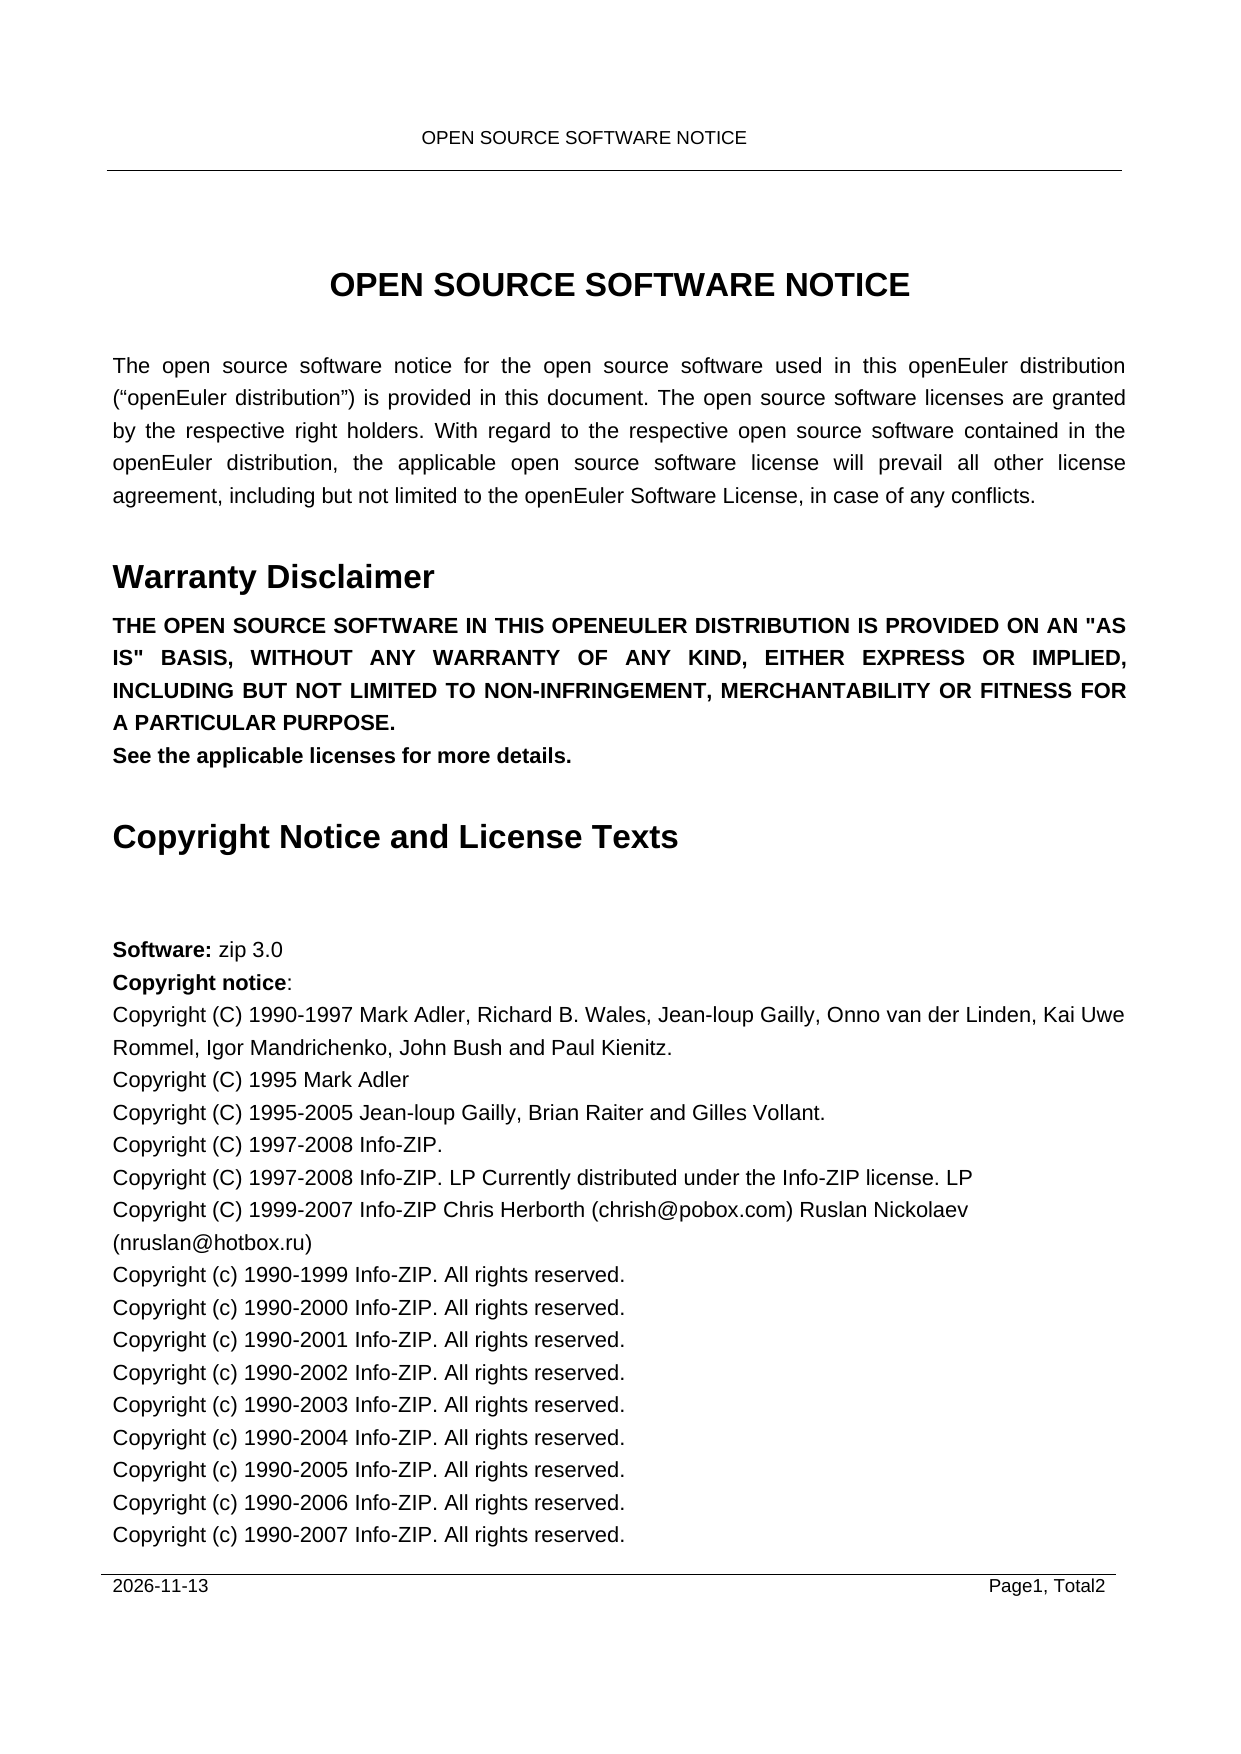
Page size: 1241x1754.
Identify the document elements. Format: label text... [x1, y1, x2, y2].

text Copyright (c) 1990-2003 Info-ZIP. All rights reserved. [112, 1388, 1128, 1421]
text Copyright Notice and License Texts [112, 804, 1128, 869]
text The open source software notice for the open source software used in this openEuler distribution (“openEuler distribution”) is provided in this document. The open source software licenses are granted by the respective right holders. With regard to the respective open source software contained in the openEuler distribution, the applicable open source software license will prevail all other license agreement, including but not limited to the openEuler Software License, in case of any conflicts. [112, 349, 1128, 511]
text Copyright (c) 1990-2006 Info-ZIP. All rights reserved. [112, 1486, 1128, 1518]
text Copyright (C) 1995 Mark Adler [112, 1063, 1128, 1096]
text Copyright (C) 1997-2008 Info-ZIP. LP Currently distributed under the Info-ZIP license. LP [112, 1161, 1128, 1193]
text OPEN SOURCE SOFTWARE NOTICE [112, 251, 1128, 316]
text Copyright (c) 1990-2001 Info-ZIP. All rights reserved. [112, 1323, 1128, 1356]
text Software: zip 3.0 [112, 933, 1128, 966]
text THE OPEN SOURCE SOFTWARE IN THIS OPENEULER DISTRIBUTION IS PROVIDED ON AN "AS IS" BASIS, WITHOUT ANY WARRANTY OF ANY KIND, EITHER EXPRESS OR IMPLIED, INCLUDING BUT NOT LIMITED TO NON-INFRINGEMENT, MERCHANTABILITY OR FITNESS FOR A PARTICULAR PURPOSE. See the applicable licenses for more details. [112, 609, 1128, 771]
text Copyright (c) 1990-1999 Info-ZIP. All rights reserved. [112, 1258, 1128, 1291]
text Copyright (C) 1999-2007 Info-ZIP Chris Herborth (chrish@pobox.com) Ruslan Nickolaev (nruslan@hotbox.ru) [112, 1193, 1128, 1258]
text Copyright (C) 1995-2005 Jean-loup Gailly, Brian Raiter and Gilles Vollant. [112, 1096, 1128, 1128]
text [112, 1518, 1128, 1551]
text Copyright (C) 1990-1997 Mark Adler, Richard B. Wales, Jean-loup Gailly, Onno van der Linden, Kai Uwe Rommel, Igor Mandrichenko, John Bush and Paul Kienitz. [112, 998, 1128, 1063]
text Copyright (C) 1997-2008 Info-ZIP. [112, 1128, 1128, 1161]
text Copyright (c) 1990-2002 Info-ZIP. All rights reserved. [112, 1356, 1128, 1388]
text Copyright (c) 1990-2005 Info-ZIP. All rights reserved. [112, 1453, 1128, 1486]
text Copyright (c) 1990-2004 Info-ZIP. All rights reserved. [112, 1421, 1128, 1453]
text Copyright notice: [112, 966, 1128, 998]
text Copyright (c) 1990-2000 Info-ZIP. All rights reserved. [112, 1291, 1128, 1323]
text Warranty Disclaimer [112, 544, 1128, 609]
